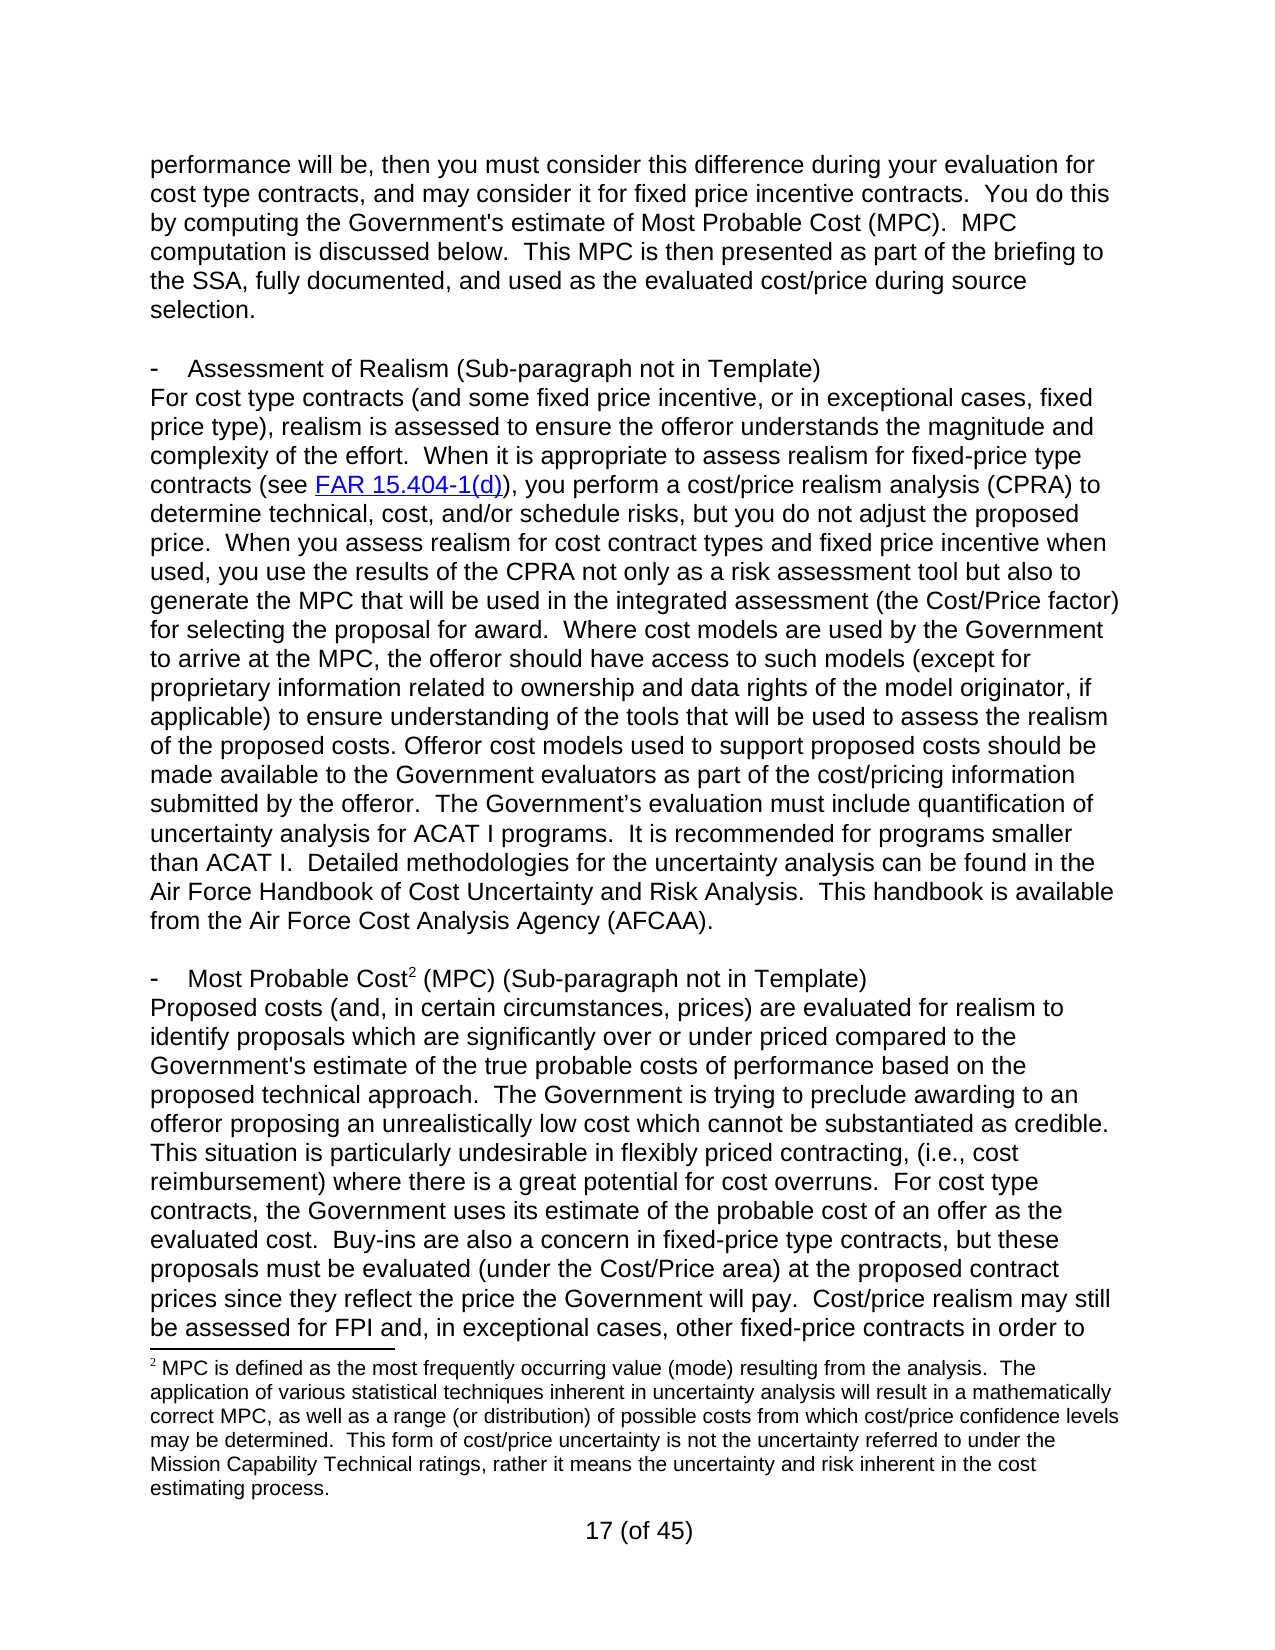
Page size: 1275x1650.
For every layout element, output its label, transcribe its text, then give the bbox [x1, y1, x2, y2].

list Assessment of Realism (Sub-paragraph not in Template) [150, 353, 1125, 382]
list Most Probable Cost (MPC) (Sub-paragraph not in Template) [150, 964, 1125, 993]
text For cost type contracts (and some fixed price incentive, or in exceptional cases, fixed price type), realism is assessed to ensure the offeror understands the magnitude and complexity of the effort. When it is appropriate to assess realism for fixed-price type contracts (see FAR 15.404-1(d)), you perform a cost/price realism analysis (CPRA) to determine technical, cost, and/or schedule risks, but you do not adjust the proposed price. When you assess realism for cost contract types and fixed price incentive when used, you use the results of the CPRA not only as a risk assessment tool but also to generate the MPC that will be used in the integrated assessment (the Cost/Price factor) for selecting the proposal for award. Where cost models are used by the Government to arrive at the MPC, the offeror should have access to such models (except for proprietary information related to ownership and data rights of the model originator, if applicable) to ensure understanding of the tools that will be used to assess the realism of the proposed costs. Offeror cost models used to support proposed costs should be made available to the Government evaluators as part of the cost/pricing information submitted by the offeror. The Government’s evaluation must include quantification of uncertainty analysis for ACAT I programs. It is recommended for programs smaller than ACAT I. Detailed methodologies for the uncertainty analysis can be found in the Air Force Handbook of Cost Uncertainty and Risk Analysis. This handbook is available from the Air Force Cost Analysis Agency (AFCAA). [150, 382, 1125, 935]
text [150, 150, 1125, 324]
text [150, 993, 1125, 1342]
